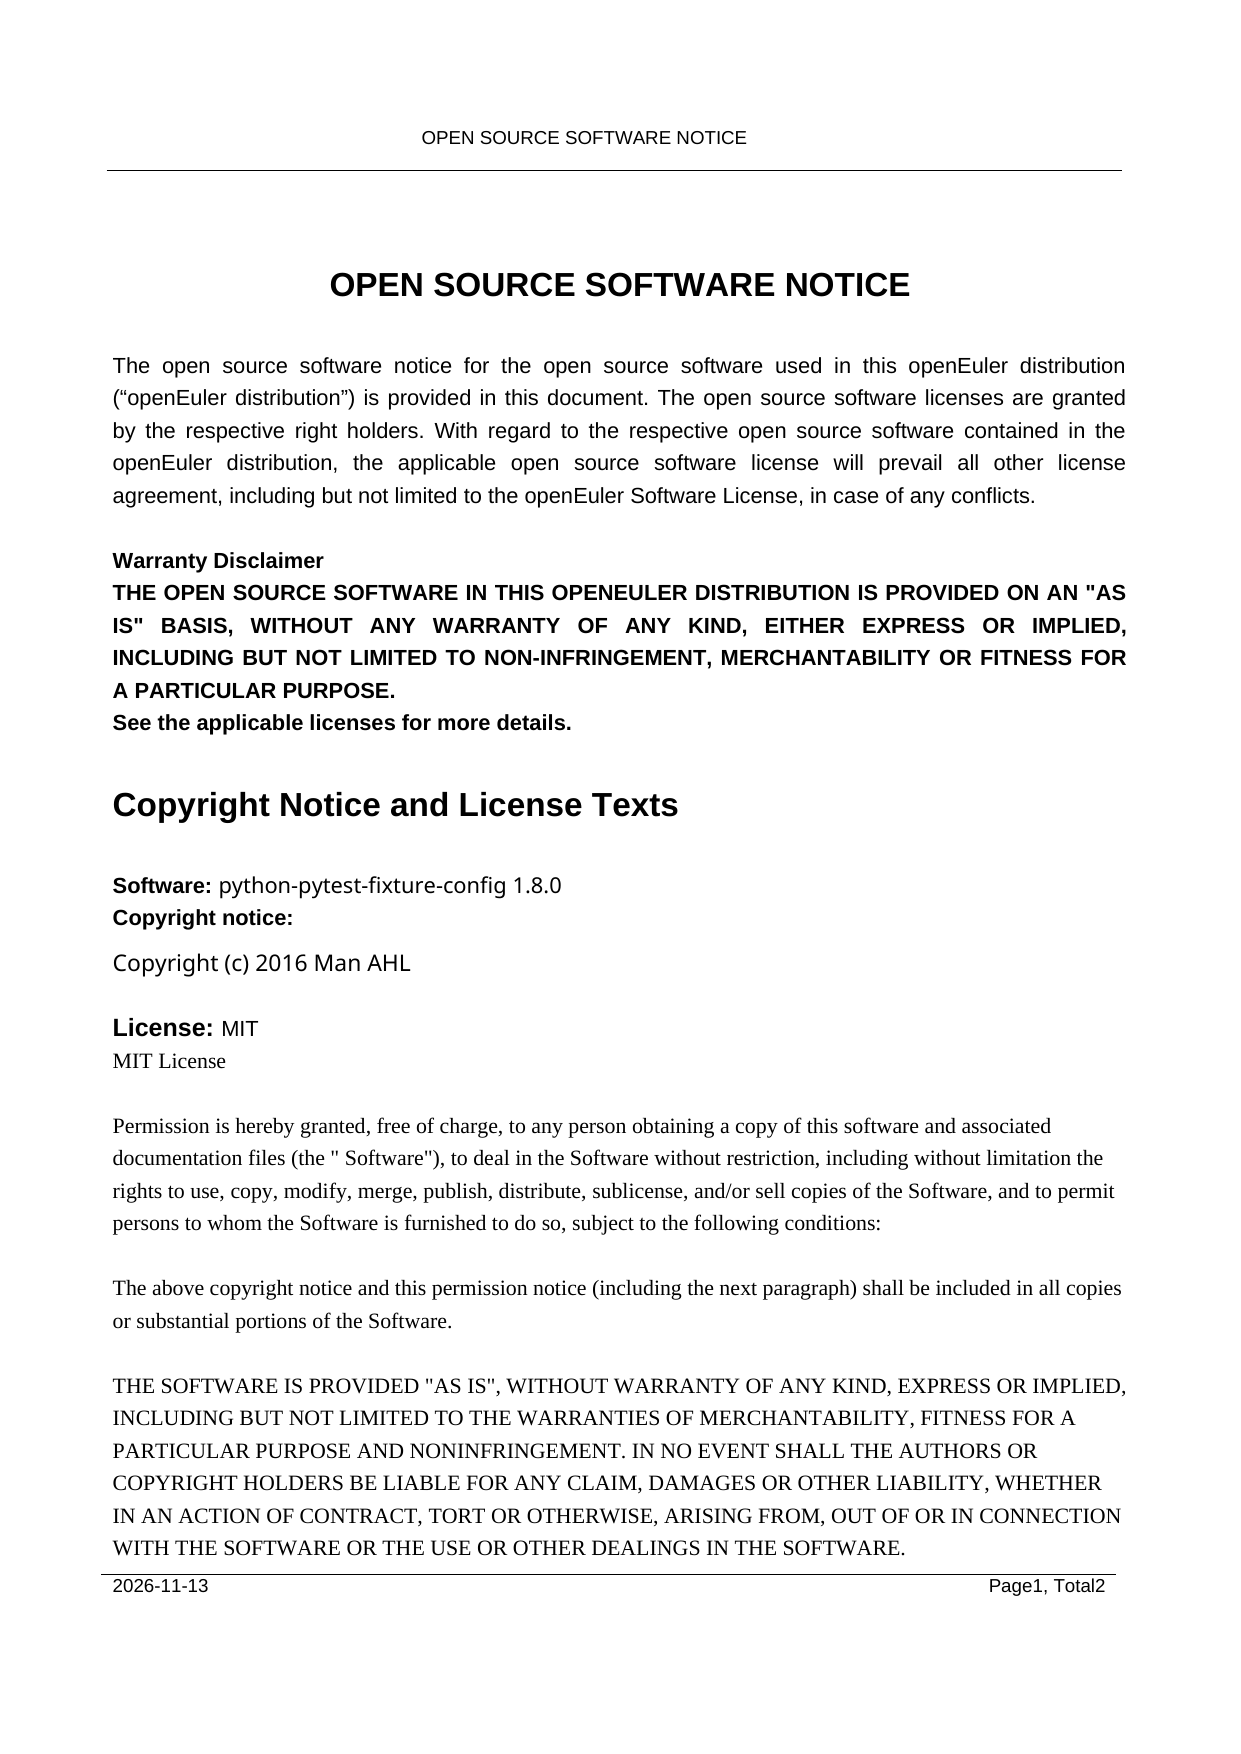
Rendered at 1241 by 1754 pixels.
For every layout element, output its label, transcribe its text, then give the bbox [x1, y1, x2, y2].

text OPEN SOURCE SOFTWARE NOTICE [112, 251, 1128, 316]
text Copyright Notice and License Texts [112, 771, 1128, 836]
text Copyright (c) 2016 Man AHL [112, 947, 1128, 1012]
text License: MIT [112, 1012, 1128, 1044]
text Warranty Disclaimer [112, 544, 1128, 576]
text The open source software notice for the open source software used in this openEuler distribution (“openEuler distribution”) is provided in this document. The open source software licenses are granted by the respective right holders. With regard to the respective open source software contained in the openEuler distribution, the applicable open source software license will prevail all other license agreement, including but not limited to the openEuler Software License, in case of any conflicts. [112, 349, 1128, 511]
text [112, 1044, 1128, 1564]
text THE OPEN SOURCE SOFTWARE IN THIS OPENEULER DISTRIBUTION IS PROVIDED ON AN "AS IS" BASIS, WITHOUT ANY WARRANTY OF ANY KIND, EITHER EXPRESS OR IMPLIED, INCLUDING BUT NOT LIMITED TO NON-INFRINGEMENT, MERCHANTABILITY OR FITNESS FOR A PARTICULAR PURPOSE. See the applicable licenses for more details. [112, 576, 1128, 739]
text Copyright notice: [112, 901, 1128, 934]
title Software: python-pytest-fixture-config 1.8.0 [112, 869, 1128, 901]
